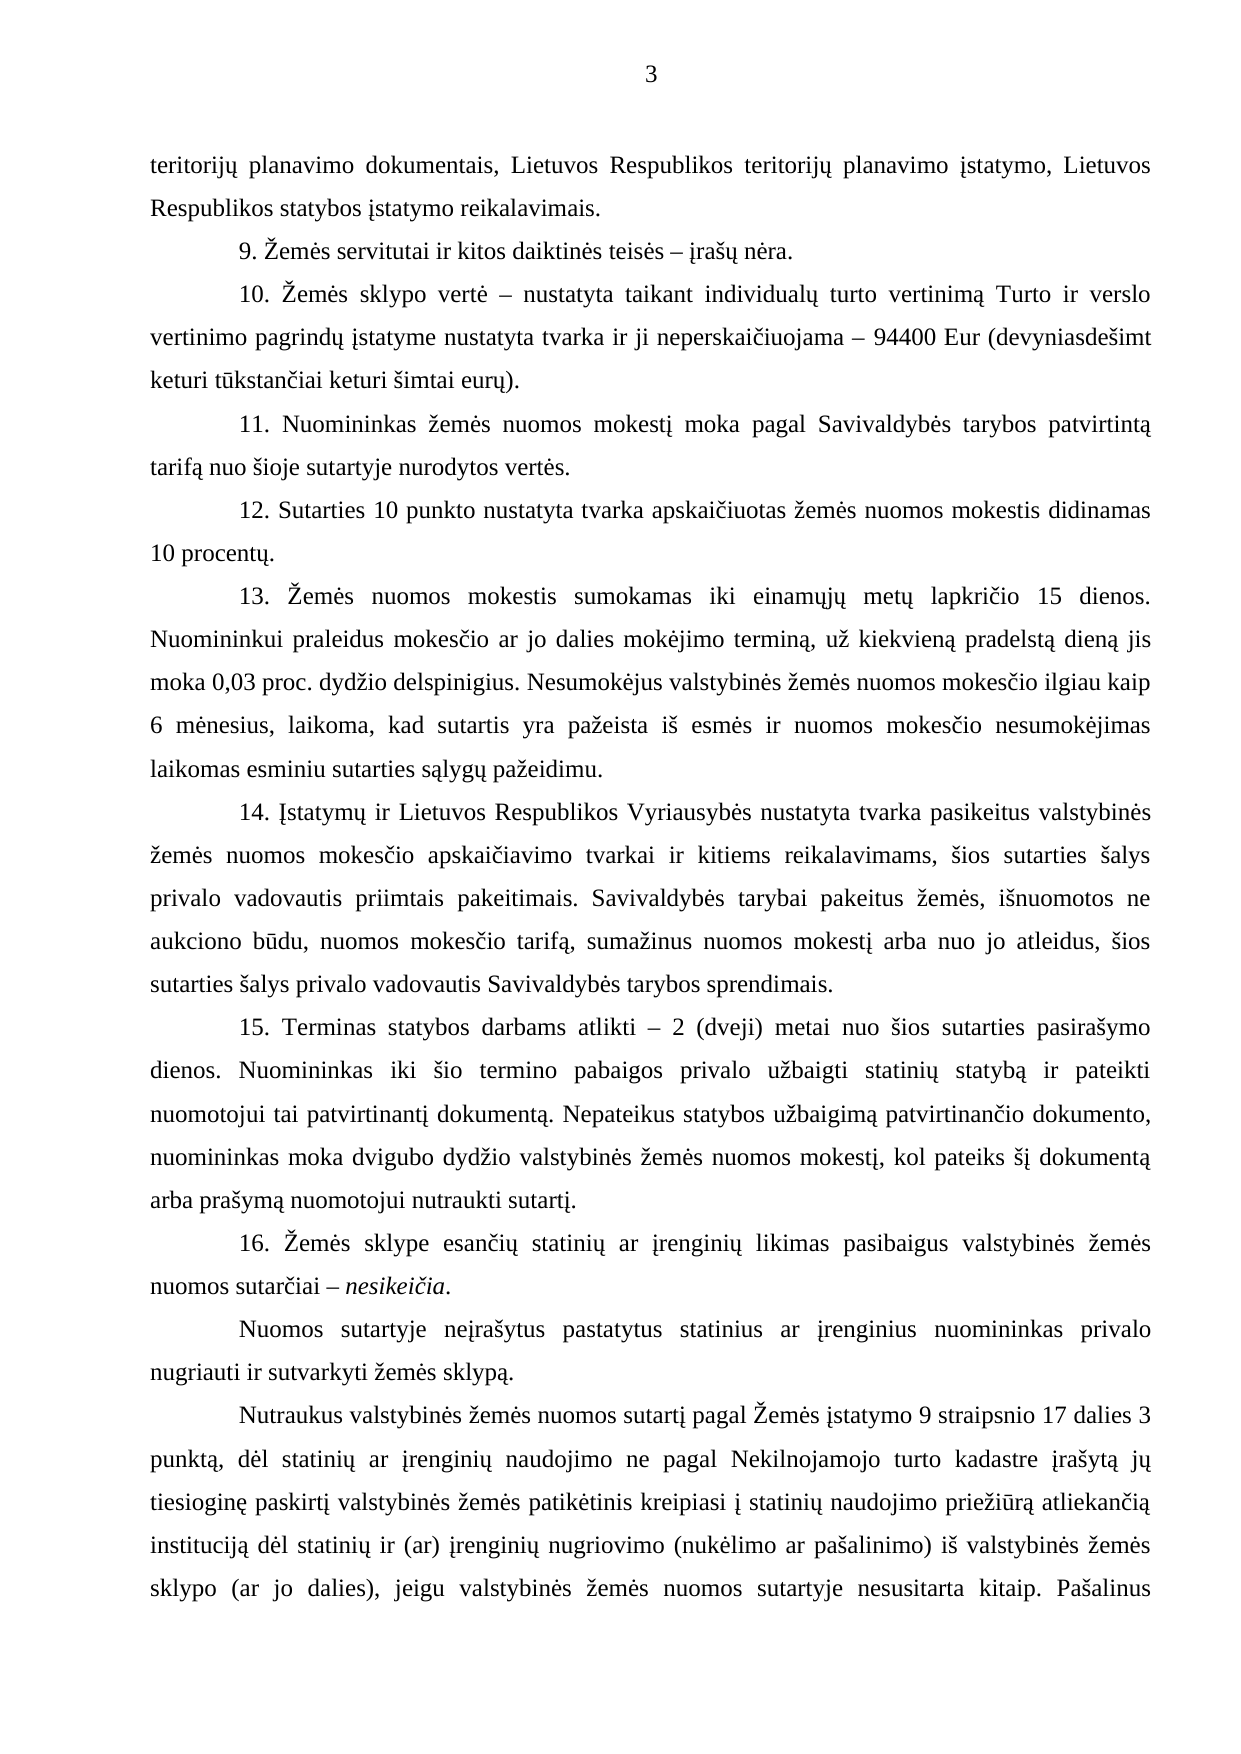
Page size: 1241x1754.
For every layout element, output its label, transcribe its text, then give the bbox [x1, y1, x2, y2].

text 9. Žemės servitutai ir kitos daiktinės teisės – įrašų nėra. [150, 236, 1152, 265]
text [150, 150, 1152, 222]
text 13. Žemės nuomos mokestis sumokamas iki einamųjų metų lapkričio 15 dienos. Nuomininkui praleidus mokesčio ar jo dalies mokėjimo terminą, už kiekvieną pradelstą dieną jis moka 0,03 proc. dydžio delspinigius. Nesumokėjus valstybinės žemės nuomos mokesčio ilgiau kaip 6 mėnesius, laikoma, kad sutartis yra pažeista iš esmės ir nuomos mokesčio nesumokėjimas laikomas esminiu sutarties sąlygų pažeidimu. [150, 581, 1152, 782]
text 14. Įstatymų ir Lietuvos Respublikos Vyriausybės nustatyta tvarka pasikeitus valstybinės žemės nuomos mokesčio apskaičiavimo tvarkai ir kitiems reikalavimams, šios sutarties šalys privalo vadovautis priimtais pakeitimais. Savivaldybės tarybai pakeitus žemės, išnuomotos ne aukciono būdu, nuomos mokesčio tarifą, sumažinus nuomos mokestį arba nuo jo atleidus, šios sutarties šalys privalo vadovautis Savivaldybės tarybos sprendimais. [150, 797, 1152, 998]
text 12. Sutarties 10 punkto nustatyta tvarka apskaičiuotas žemės nuomos mokestis didinamas 10 procentų. [150, 495, 1152, 567]
text 15. Terminas statybos darbams atlikti – 2 (dveji) metai nuo šios sutarties pasirašymo dienos. Nuomininkas iki šio termino pabaigos privalo užbaigti statinių statybą ir pateikti nuomotojui tai patvirtinantį dokumentą. Nepateikus statybos užbaigimą patvirtinančio dokumento, nuomininkas moka dvigubo dydžio valstybinės žemės nuomos mokestį, kol pateiks šį dokumentą arba prašymą nuomotojui nutraukti sutartį. [150, 1012, 1152, 1214]
text 16. Žemės sklype esančių statinių ar įrenginių likimas pasibaigus valstybinės žemės nuomos sutarčiai – nesikeičia. [150, 1228, 1152, 1300]
text 10. Žemės sklypo vertė – nustatyta taikant individualų turto vertinimą Turto ir verslo vertinimo pagrindų įstatyme nustatyta tvarka ir ji neperskaičiuojama – 94400 Eur (devyniasdešimt keturi tūkstančiai keturi šimtai eurų). [150, 279, 1152, 394]
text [150, 1401, 1152, 1602]
text 11. Nuomininkas žemės nuomos mokestį moka pagal Savivaldybės tarybos patvirtintą tarifą nuo šioje sutartyje nurodytos vertės. [150, 409, 1152, 481]
text Nuomos sutartyje neįrašytus pastatytus statinius ar įrenginius nuomininkas privalo nugriauti ir sutvarkyti žemės sklypą. [150, 1314, 1152, 1386]
